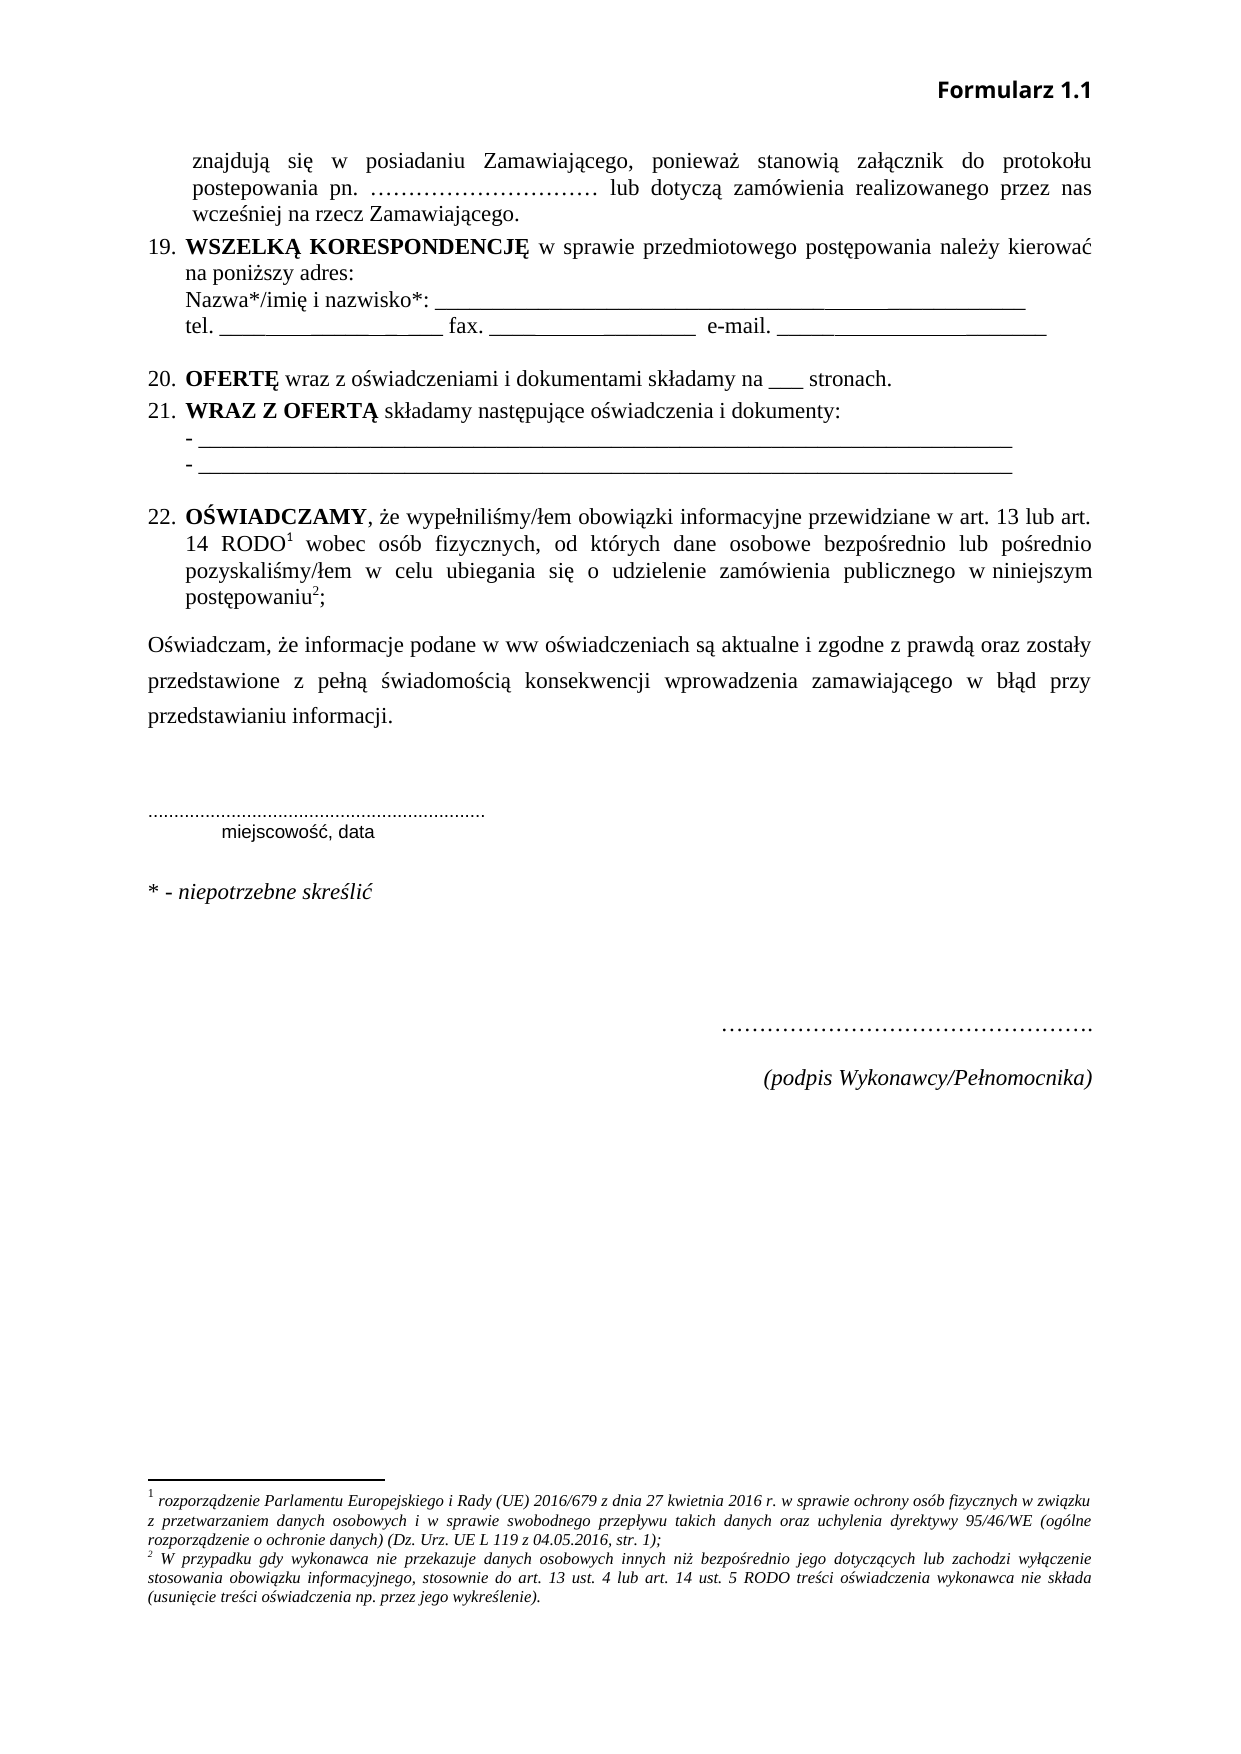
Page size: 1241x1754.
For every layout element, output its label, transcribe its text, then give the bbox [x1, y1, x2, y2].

text miejscowość, data [185, 821, 1093, 842]
list OŚWIADCZAMY, że wypełniliśmy/łem obowiązki informacyjne przewidziane w art. 13 lub art. 14 RODO wobec osób fizycznych, od których dane osobowe bezpośrednio lub pośrednio pozyskaliśmy/łem w celu ubiegania się o udzielenie zamówienia publicznego w niniejszym postępowaniu2; [148, 503, 1093, 610]
text * - niepotrzebne skreślić [148, 878, 1093, 904]
list OFERTĘ wraz z oświadczeniami i dokumentami składamy na ___ stronach. [148, 365, 1093, 391]
text tel. ____ _____ _ ___ fax. ____ ________ e-mail. _____ _______ [185, 312, 1093, 338]
text Oświadczam, że informacje podane w ww oświadczeniach są aktualne i zgodne z prawdą oraz zostały przedstawione z pełną świadomością konsekwencji wprowadzenia zamawiającego w błąd przy przedstawianiu informacji. [148, 622, 1093, 728]
text (podpis Wykonawcy/Pełnomocnika) [148, 1064, 1093, 1090]
text - _______________________________________________________________________ [185, 450, 1093, 476]
text …………………………………………. [148, 1010, 1093, 1036]
list WRAZ Z OFERTĄ składamy następujące oświadczenia i dokumenty: [148, 397, 1093, 424]
text znajdują się w posiadaniu Zamawiającego, ponieważ stanowią załącznik do protokołu postepowania pn. ………………………… lub dotyczą zamówienia realizowanego przez nas wcześniej na rzecz Zamawiającego. [192, 148, 1093, 227]
text ................................................................. [148, 799, 1093, 821]
text Nazwa*/imię i nazwisko*: __________________________________ ____________ [185, 286, 1093, 312]
list WSZELKĄ KORESPONDENCJĘ w sprawie przedmiotowego postępowania należy kierować na poniższy adres: [148, 233, 1093, 286]
text - _______________________________________________________________________ [185, 424, 1093, 450]
